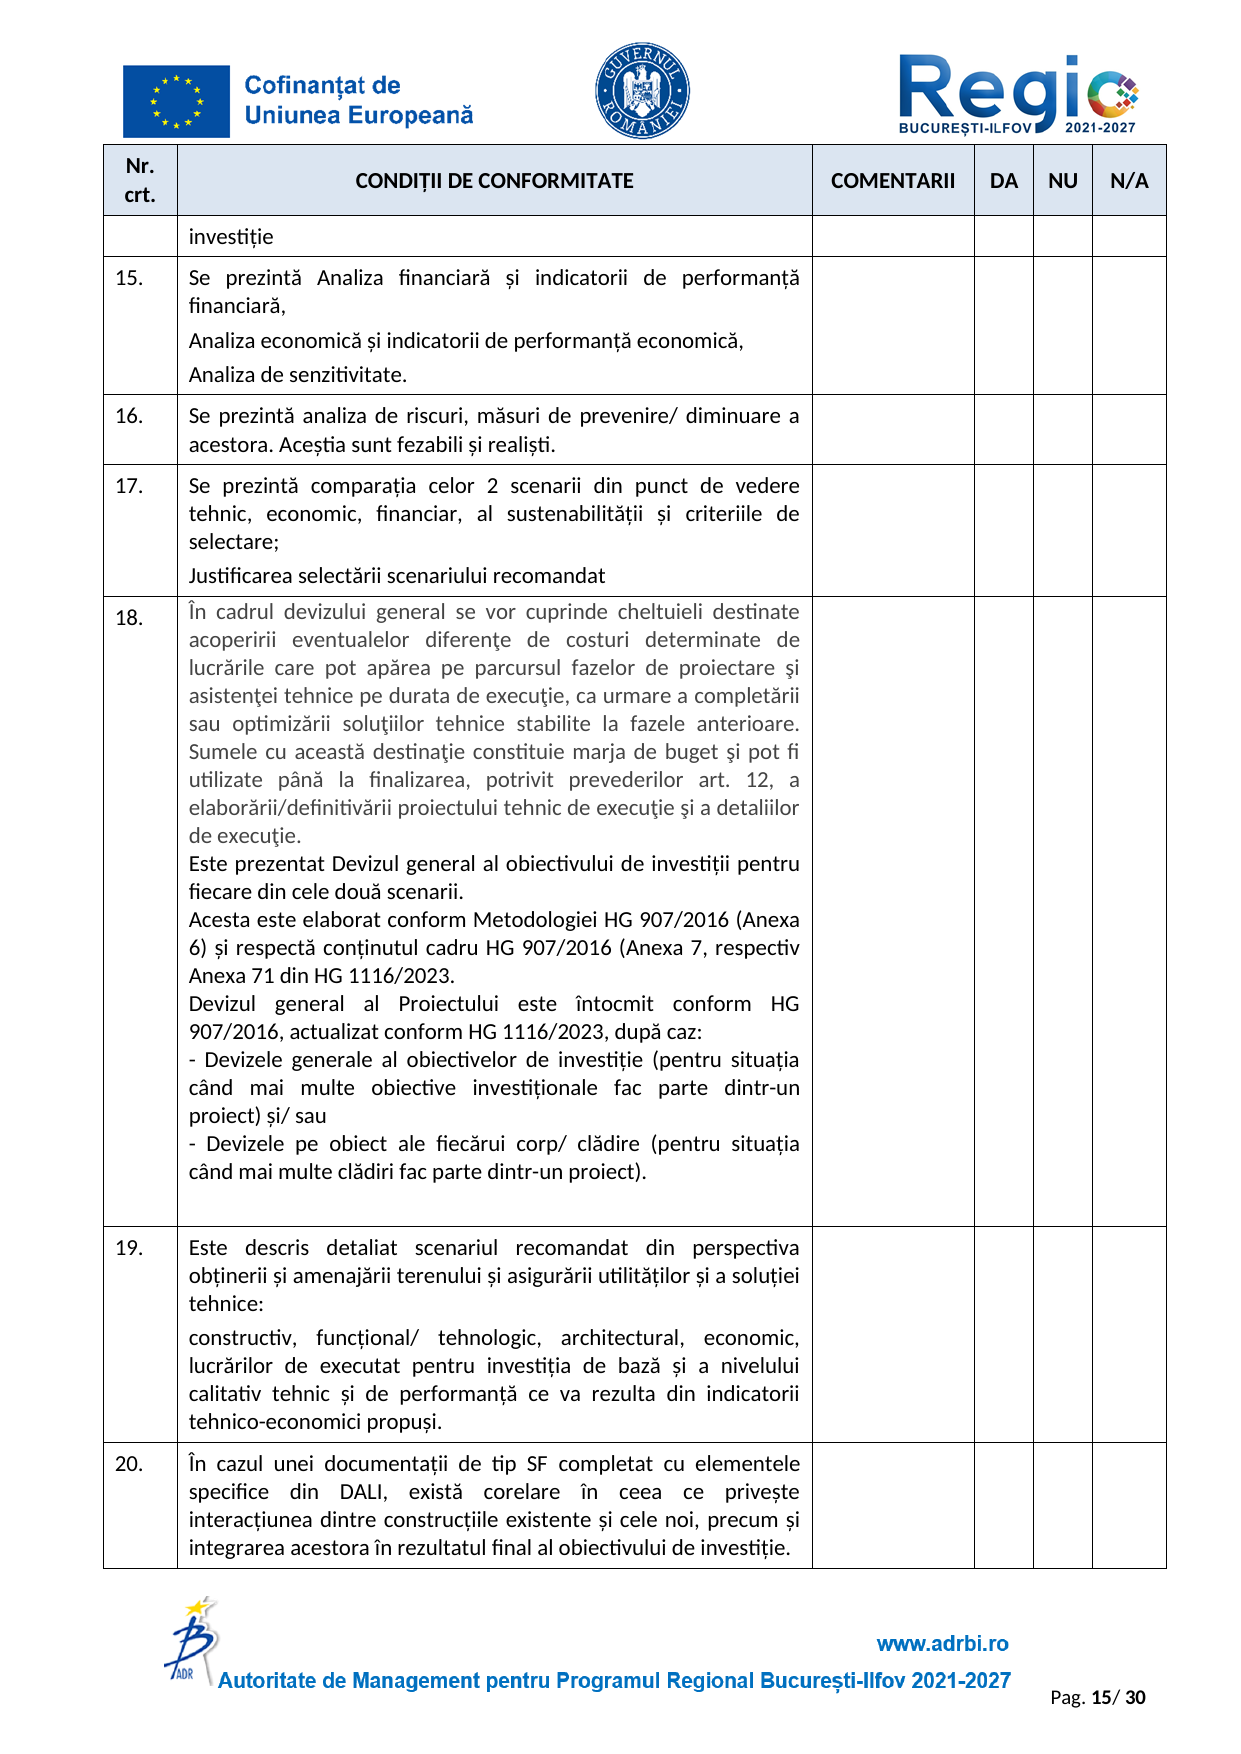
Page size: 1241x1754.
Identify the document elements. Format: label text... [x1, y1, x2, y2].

table_header NU [1034, 145, 1092, 215]
table_cell [1093, 1227, 1166, 1442]
table_cell [1034, 395, 1092, 464]
table_cell [1093, 257, 1166, 394]
table_cell [1093, 597, 1166, 1226]
table_header COMENTARII [813, 145, 974, 215]
table_cell [1034, 1443, 1092, 1567]
table_cell [104, 257, 177, 394]
table_cell [975, 1443, 1033, 1567]
table_cell [1034, 216, 1092, 256]
table_cell [975, 465, 1033, 596]
table_cell [813, 1443, 974, 1567]
table_cell [104, 597, 177, 1226]
table_header CONDIȚII DE CONFORMITATE [178, 145, 812, 215]
picture [118, 41, 1141, 144]
table_cell Se prezintă Analiza financiară și indicatorii de performanță financiară, Analiza economică și indicatorii de performanță economică, Analiza de senzitivitate. [178, 257, 812, 394]
table_cell [813, 465, 974, 596]
table_cell [975, 257, 1033, 394]
table_header DA [975, 145, 1033, 215]
table_cell [104, 465, 177, 596]
table_cell În cadrul devizului general se vor cuprinde cheltuieli destinate acoperirii eventualelor diferenţe de costuri determinate de lucrările care pot apărea pe parcursul fazelor de proiectare şi asistenţei tehnice pe durata de execuţie, ca urmare a completării sau optimizării soluţiilor tehnice stabilite la fazele anterioare. Sumele cu această destinaţie constituie marja de buget şi pot fi utilizate până la finalizarea, potrivit prevederilor art. 12, a elaborării/definitivării proiectului tehnic de execuţie şi a detaliilor de execuţie. Este prezentat Devizul general al obiectivului de investiții pentru fiecare din cele două scenarii. Acesta este elaborat conform Metodologiei HG 907/2016 (Anexa 6) și respectă conținutul cadru HG 907/2016 (Anexa 7, respectiv Anexa 71 din HG 1116/2023. Devizul general al Proiectului este întocmit conform HG 907/2016, actualizat conform HG 1116/2023, după caz: - Devizele generale al obiectivelor de investiție (pentru situația când mai multe obiective investiționale fac parte dintr-un proiect) și/ sau - Devizele pe obiect ale fiecărui corp/ clădire (pentru situația când mai multe clădiri fac parte dintr-un proiect). [178, 597, 812, 1226]
table_cell [1034, 1227, 1092, 1442]
table_cell În cazul unei documentații de tip SF completat cu elementele specifice din DALI, există corelare în ceea ce privește interacțiunea dintre construcțiile existente și cele noi, precum și integrarea acestora în rezultatul final al obiectivului de investiție. [178, 1443, 812, 1567]
table_cell [1093, 1443, 1166, 1567]
table_cell [1034, 465, 1092, 596]
table_cell [813, 216, 974, 256]
table_cell [104, 1443, 177, 1567]
table_cell [813, 597, 974, 1226]
table_cell [975, 1227, 1033, 1442]
table_cell Se prezintă analiza de riscuri, măsuri de prevenire/ diminuare a acestora. Aceștia sunt fezabili și realiști. [178, 395, 812, 464]
table_cell [975, 395, 1033, 464]
table_cell [813, 395, 974, 464]
table_cell [975, 216, 1033, 256]
picture [124, 1593, 1051, 1705]
table_cell Este descris detaliat scenariul recomandat din perspectiva obținerii și amenajării terenului și asigurării utilităților și a soluției tehnice: constructiv, funcțional/ tehnologic, architectural, economic, lucrărilor de executat pentru investiția de bază și a nivelului calitativ tehnic și de performanță ce va rezulta din indicatorii tehnico-economici propuși. [178, 1227, 812, 1442]
table_cell [104, 216, 177, 256]
table_cell [1093, 465, 1166, 596]
table_cell [1093, 216, 1166, 256]
table_header Nr. crt. [104, 145, 177, 215]
table_cell Se prezintă comparația celor 2 scenarii din punct de vedere tehnic, economic, financiar, al sustenabilității și criteriile de selectare; Justificarea selectării scenariului recomandat [178, 465, 812, 596]
table_cell [813, 257, 974, 394]
table_cell [1034, 257, 1092, 394]
table_header N/A [1093, 145, 1166, 215]
table_cell [1034, 597, 1092, 1226]
table_cell [813, 1227, 974, 1442]
table_cell [104, 1227, 177, 1442]
table_cell [1093, 395, 1166, 464]
table_cell [975, 597, 1033, 1226]
table_cell [104, 395, 177, 464]
